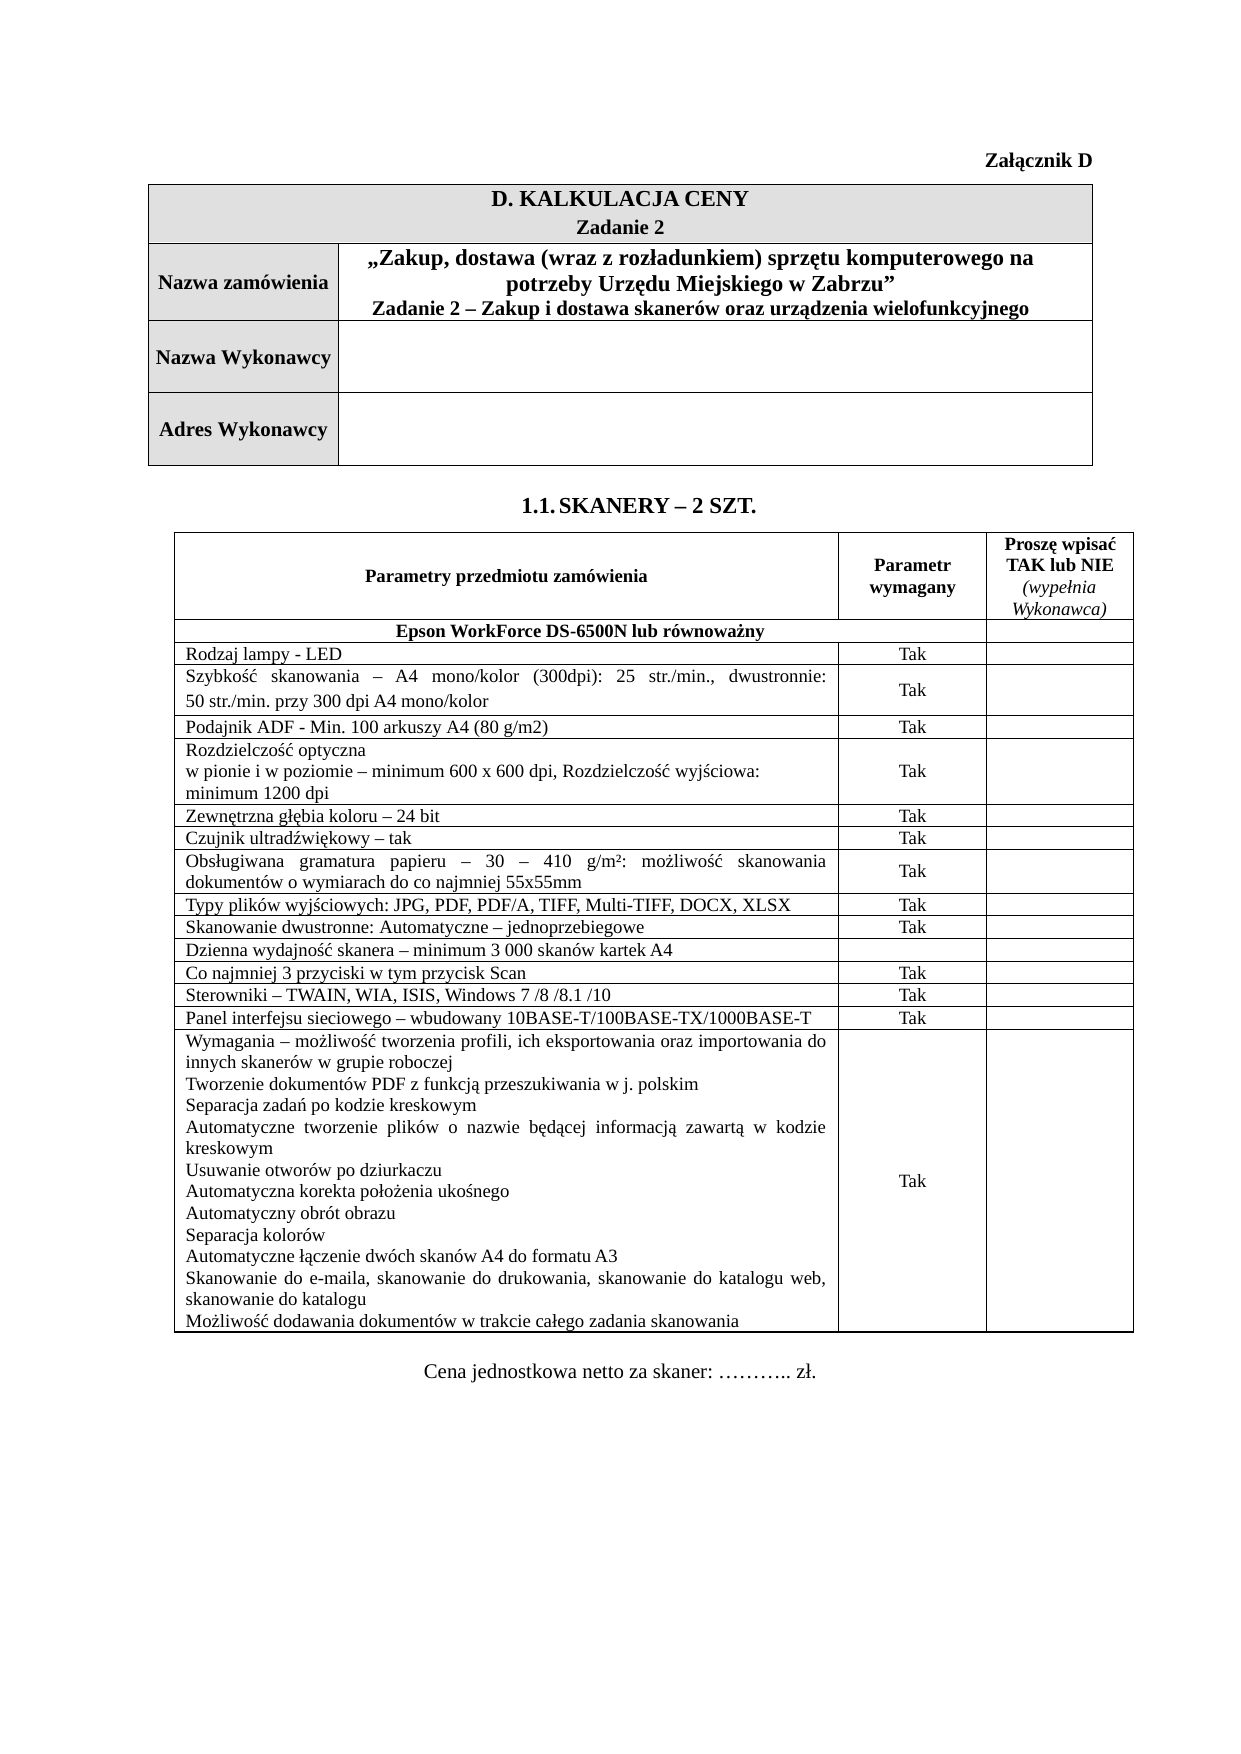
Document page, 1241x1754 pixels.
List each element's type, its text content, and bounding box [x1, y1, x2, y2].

table_cell [987, 739, 1133, 803]
table_cell Tak [839, 643, 986, 664]
table_cell [987, 962, 1133, 983]
table_cell „Zakup, dostawa (wraz z rozładunkiem) sprzętu komputerowego na potrzeby Urzędu Miejskiego w Zabrzu” Zadanie 2 – Zakup i dostawa skanerów oraz urządzenia wielofunkcyjnego [339, 244, 1092, 320]
table_cell [987, 984, 1133, 1006]
table_cell Tak [839, 665, 986, 715]
table_cell Tak [839, 916, 986, 938]
table_cell Rodzaj lampy - LED [175, 643, 838, 664]
table_cell Tak [839, 739, 986, 803]
table_cell Rozdzielczość optyczna w pionie i w poziomie – minimum 600 x 600 dpi, Rozdzielczość wyjściowa: minimum 1200 dpi [175, 739, 838, 803]
table_cell [339, 321, 1092, 392]
table_cell Co najmniej 3 przyciski w tym przycisk Scan [175, 962, 838, 983]
table_header Proszę wpisać TAK lub NIE (wypełnia Wykonawca) [987, 533, 1133, 619]
table_cell [987, 850, 1133, 893]
table_cell Panel interfejsu sieciowego – wbudowany 10BASE-T/100BASE-TX/1000BASE-T [175, 1007, 838, 1028]
table_cell Nazwa zamówienia [149, 244, 338, 320]
text Załącznik D [148, 148, 1093, 172]
table_cell Tak [839, 827, 986, 849]
table_cell [987, 827, 1133, 849]
list SKANERY – 2 SZT. [185, 492, 1093, 518]
table_cell Szybkość skanowania – A4 mono/kolor (300dpi): 25 str./min., dwustronnie: 50 str./min. przy 300 dpi A4 mono/kolor [175, 665, 838, 715]
table_cell [987, 716, 1133, 738]
table_cell Podajnik ADF - Min. 100 arkuszy A4 (80 g/m2) [175, 716, 838, 738]
table_cell [987, 939, 1133, 961]
table_cell Czujnik ultradźwiękowy – tak [175, 827, 838, 849]
table_cell [339, 393, 1092, 465]
table_cell Tak [839, 984, 986, 1006]
table_cell Typy plików wyjściowych: JPG, PDF, PDF/A, TIFF, Multi-TIFF, DOCX, XLSX [175, 894, 838, 915]
table_cell Wymagania – możliwość tworzenia profili, ich eksportowania oraz importowania do innych skanerów w grupie roboczej Tworzenie dokumentów PDF z funkcją przeszukiwania w j. polskim Separacja zadań po kodzie kreskowym Automatyczne tworzenie plików o nazwie będącej informacją zawartą w kodzie kreskowym Usuwanie otworów po dziurkaczu Automatyczna korekta położenia ukośnego Automatyczny obrót obrazu Separacja kolorów Automatyczne łączenie dwóch skanów A4 do formatu A3 Skanowanie do e-maila, skanowanie do drukowania, skanowanie do katalogu web, skanowanie do katalogu Możliwość dodawania dokumentów w trakcie całego zadania skanowania [175, 1030, 838, 1331]
table_cell Nazwa Wykonawcy [149, 321, 338, 392]
table_header Parametr wymagany [839, 533, 986, 619]
table_cell [987, 916, 1133, 938]
table_cell [839, 939, 986, 961]
table_cell Sterowniki – TWAIN, WIA, ISIS, Windows 7 /8 /8.1 /10 [175, 984, 838, 1006]
table_cell Obsługiwana gramatura papieru – 30 – 410 g/m²: możliwość skanowania dokumentów o wymiarach do co najmniej 55x55mm [175, 850, 838, 893]
table_cell Tak [839, 850, 986, 893]
table_cell Epson WorkForce DS-6500N lub równoważny [175, 620, 986, 642]
table_cell Tak [839, 716, 986, 738]
table_cell [987, 665, 1133, 715]
table_cell [987, 620, 1133, 642]
text Cena jednostkowa netto za skaner: ……….. zł. [148, 1359, 1093, 1383]
table_cell [987, 894, 1133, 915]
table_cell Dzienna wydajność skanera – minimum 3 000 skanów kartek A4 [175, 939, 838, 961]
table_cell [987, 805, 1133, 826]
table_header D. KALKULACJA CENY Zadanie 2 [149, 185, 1092, 242]
table_cell Tak [839, 962, 986, 983]
table_cell Adres Wykonawcy [149, 393, 338, 465]
table_cell Tak [839, 805, 986, 826]
table_cell Zewnętrzna głębia koloru – 24 bit [175, 805, 838, 826]
table_header Parametry przedmiotu zamówienia [175, 533, 838, 619]
table_cell Skanowanie dwustronne: Automatyczne – jednoprzebiegowe [175, 916, 838, 938]
table_cell Tak [839, 1030, 986, 1331]
table_cell Tak [839, 894, 986, 915]
table_cell [987, 643, 1133, 664]
table_cell [987, 1007, 1133, 1028]
table_cell Tak [839, 1007, 986, 1028]
table_cell [987, 1030, 1133, 1331]
